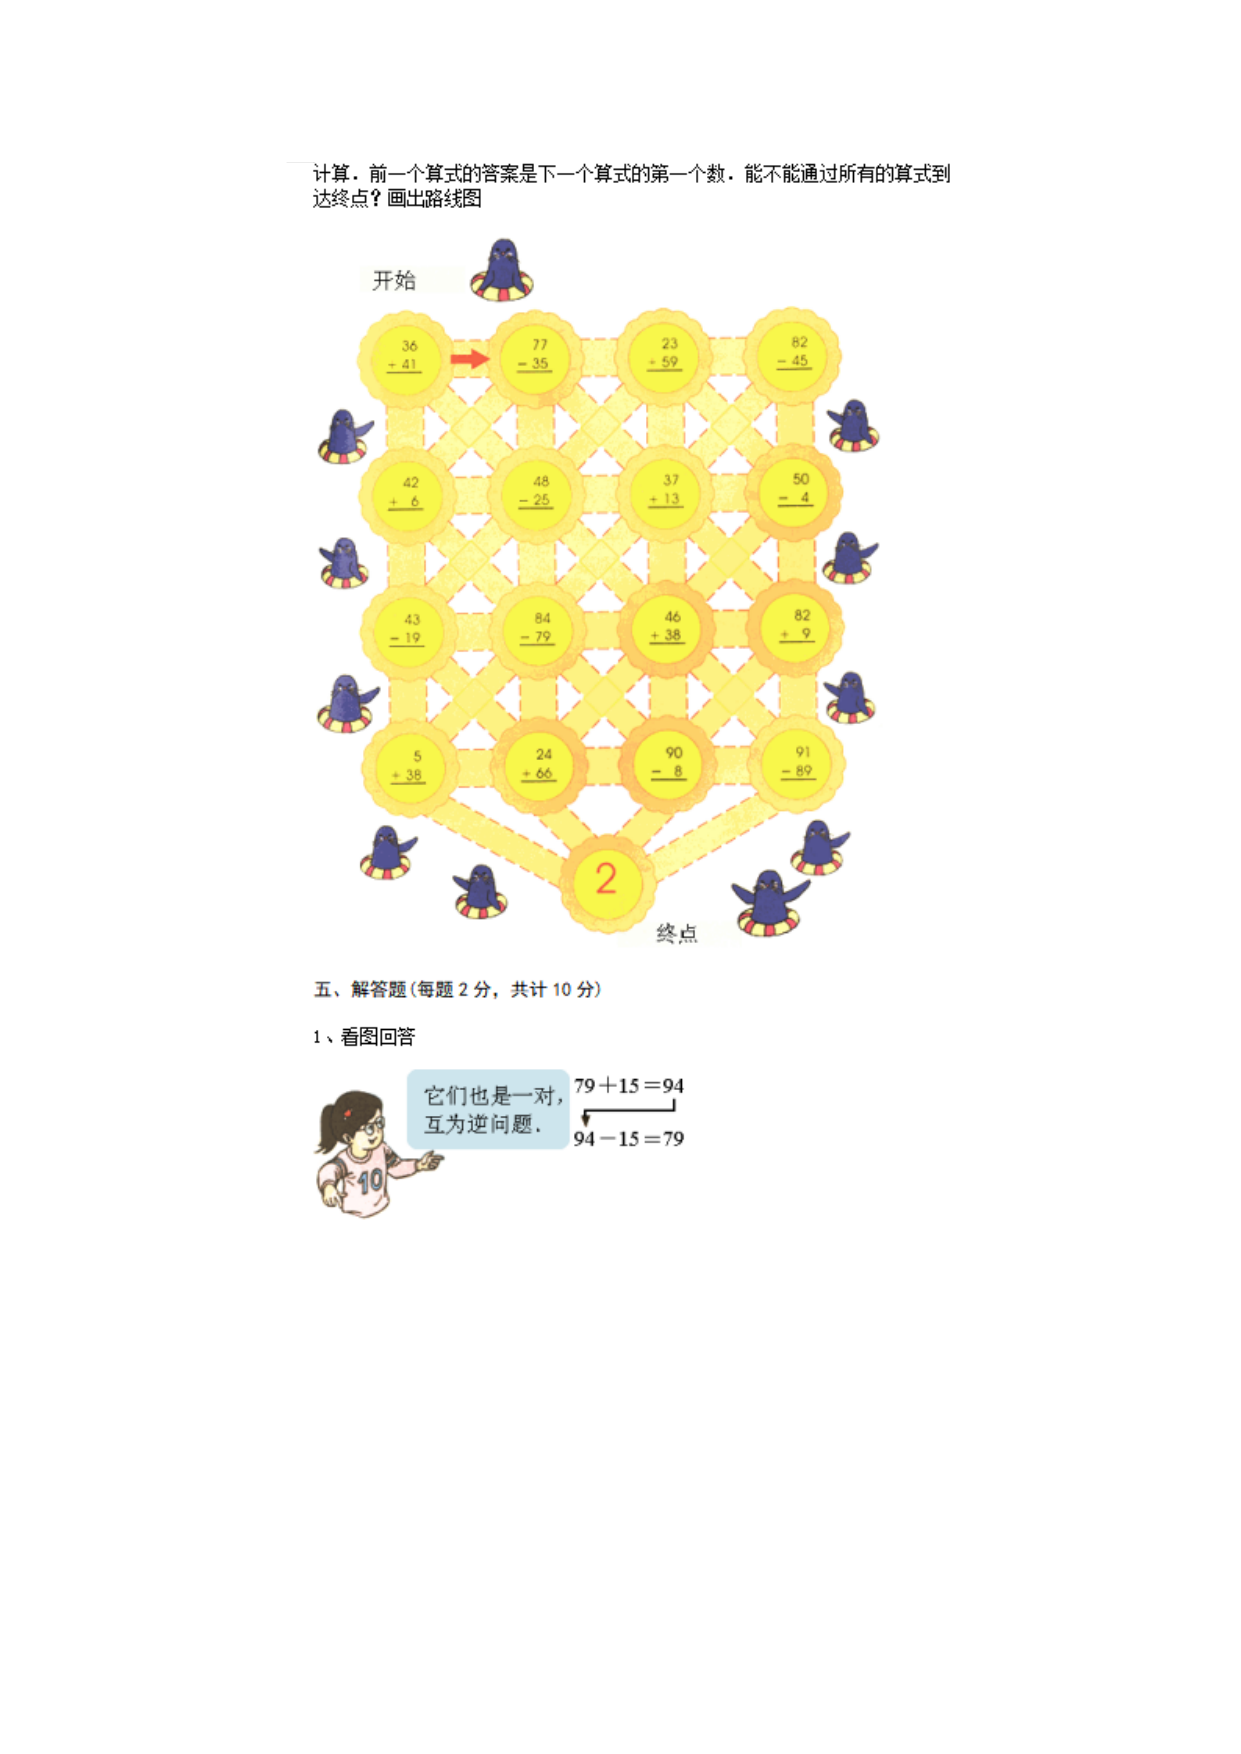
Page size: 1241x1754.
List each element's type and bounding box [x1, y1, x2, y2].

picture [276, 162, 964, 1237]
